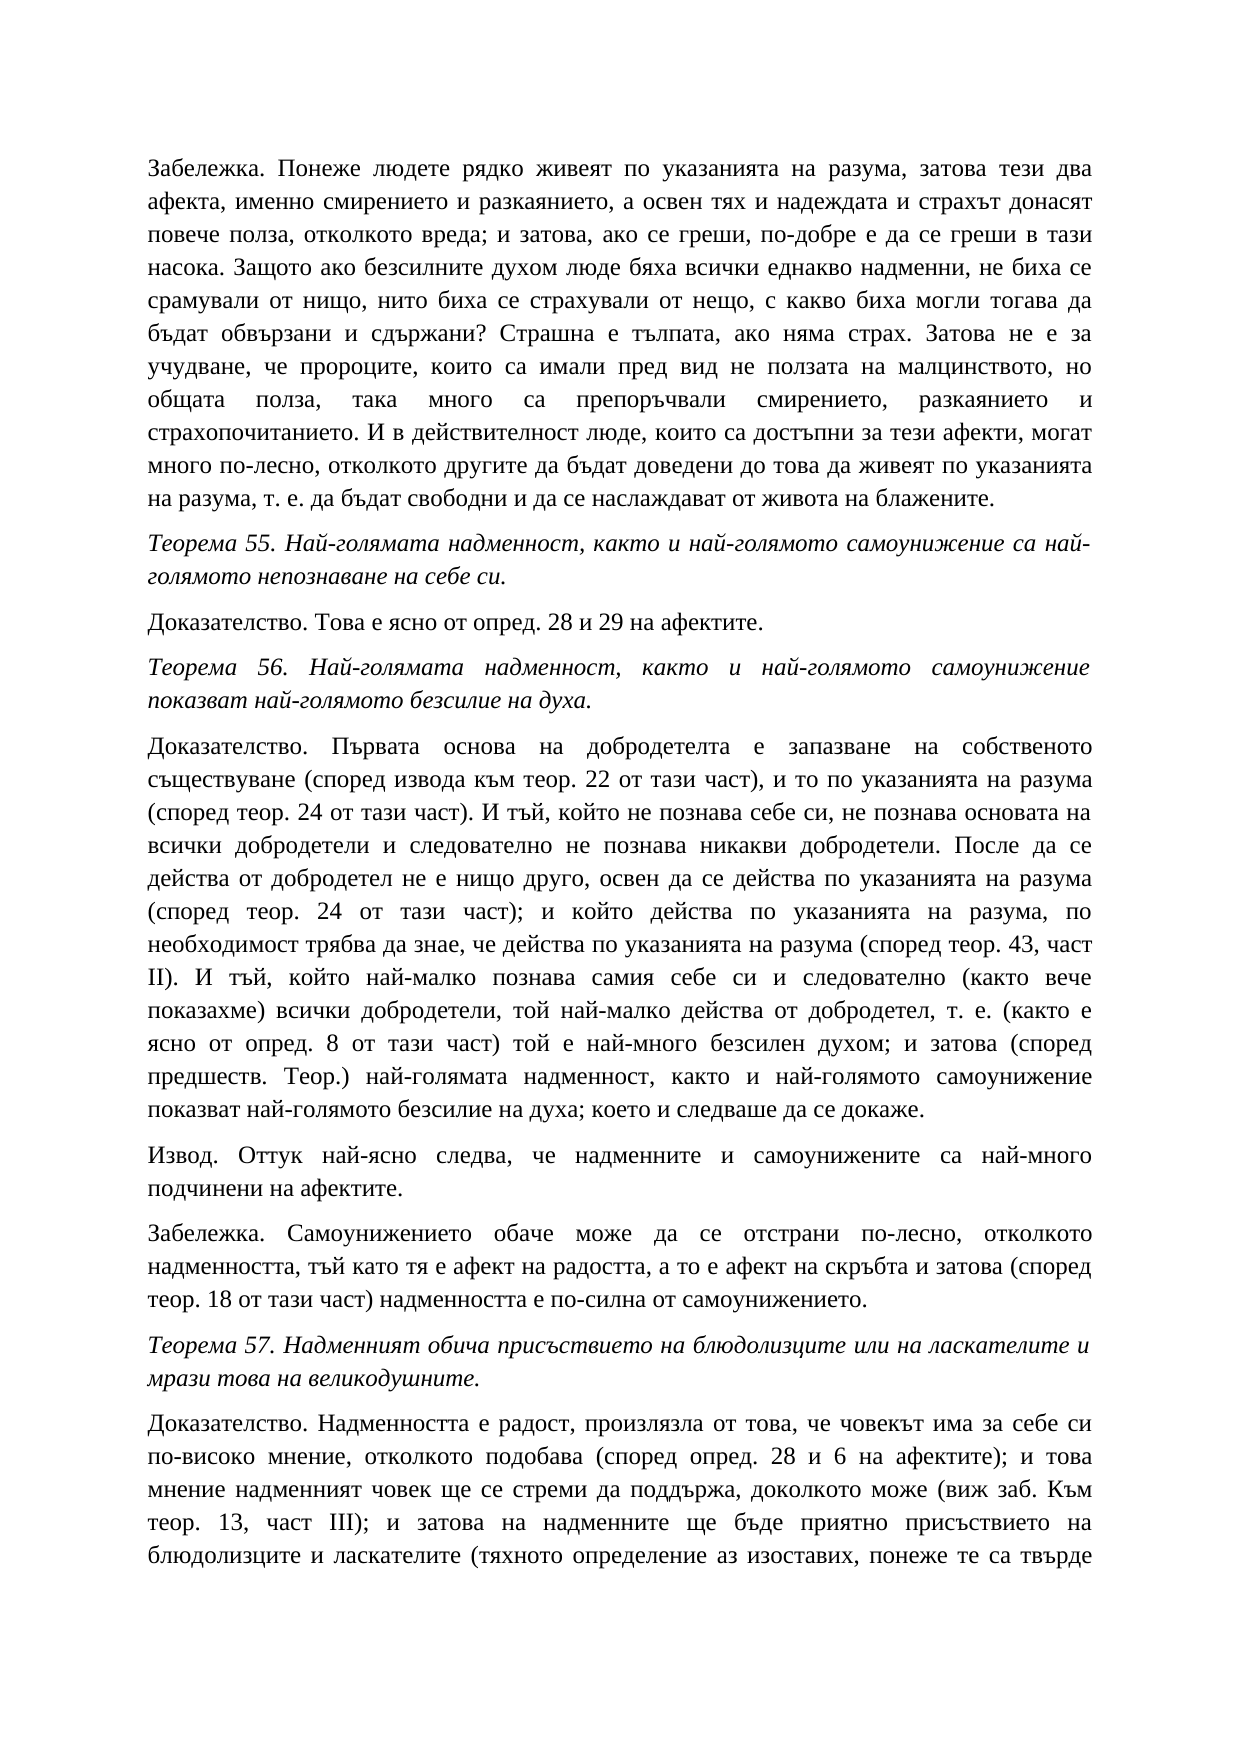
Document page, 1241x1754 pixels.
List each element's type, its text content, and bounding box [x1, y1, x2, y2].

text Теорема 55. Най-голямата надменност, както и най-голямото самоунижение са най-голямото непознаване на себе си. [147, 528, 1093, 590]
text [147, 1408, 1093, 1569]
text Забележка. Понеже людете рядко живеят по указанията на разума, затова тези два афекта, именно смирението и разкаянието, а освен тях и надеждата и страхът донасят повече полза, отколкото вреда; и затова, ако се греши, по-добре е да се греши в тази насока. Защото ако безсилните духом люде бяха всички еднакво надменни, не биха се срамували от нищо, нито биха се страхували от нещо, с какво биха могли тогава да бъдат обвързани и сдържани? Страшна е тълпата, ако няма страх. Затова не е за учудване, че пророците, които са имали пред вид не ползата на малцинството, но общата полза, така много са препоръчвали смирението, разкаянието и страхопочитанието. И в действителност люде, които са достъпни за тези афекти, могат много по-лесно, отколкото другите да бъдат доведени до това да живеят по указанията на разума, т. е. да бъдат свободни и да се наслаждават от живота на блажените. [147, 153, 1093, 512]
text Извод. Оттук най-ясно следва, че надменните и самоунижените са най-много подчинени на афектите. [147, 1140, 1093, 1202]
text Доказателство. Това е ясно от опред. 28 и 29 на афектите. [147, 607, 1093, 636]
text Теорема 56. Най-голямата надменност, както и най-голямото самоунижение показват най-голямото безсилие на духа. [147, 652, 1093, 714]
text Забележка. Самоунижението обаче може да се отстрани по-лесно, отколкото надменността, тъй като тя е афект на радостта, а то е афект на скръбта и затова (според теор. 18 от тази част) надменността е по-силна от самоунижението. [147, 1218, 1093, 1313]
text Теорема 57. Надменният обича присъствието на блюдолизците или на ласкателите и мрази това на великодушните. [147, 1330, 1093, 1392]
text Доказателство. Първата основа на добродетелта е запазване на собственото съществуване (според извода към теор. 22 от тази част), и то по указанията на разума (според теор. 24 от тази част). И тъй, който не познава себе си, не познава основата на всички добродетели и следователно не познава никакви добродетели. После да се действа от добродетел не е нищо друго, освен да се действа по указанията на разума (според теор. 24 от тази част); и който действа по указанията на разума, по необходимост трябва да знае, че действа по указанията на разума (според теор. 43, част II). И тъй, който най-малко познава самия себе си и следователно (както вече показахме) всички добродетели, той най-малко действа от добродетел, т. е. (както е ясно от опред. 8 от тази част) той е най-много безсилен духом; и затова (според предшеств. Теор.) най-голямата надменност, както и най-голямото самоунижение показват най-голямото безсилие на духа; което и следваше да се докаже. [147, 731, 1093, 1123]
